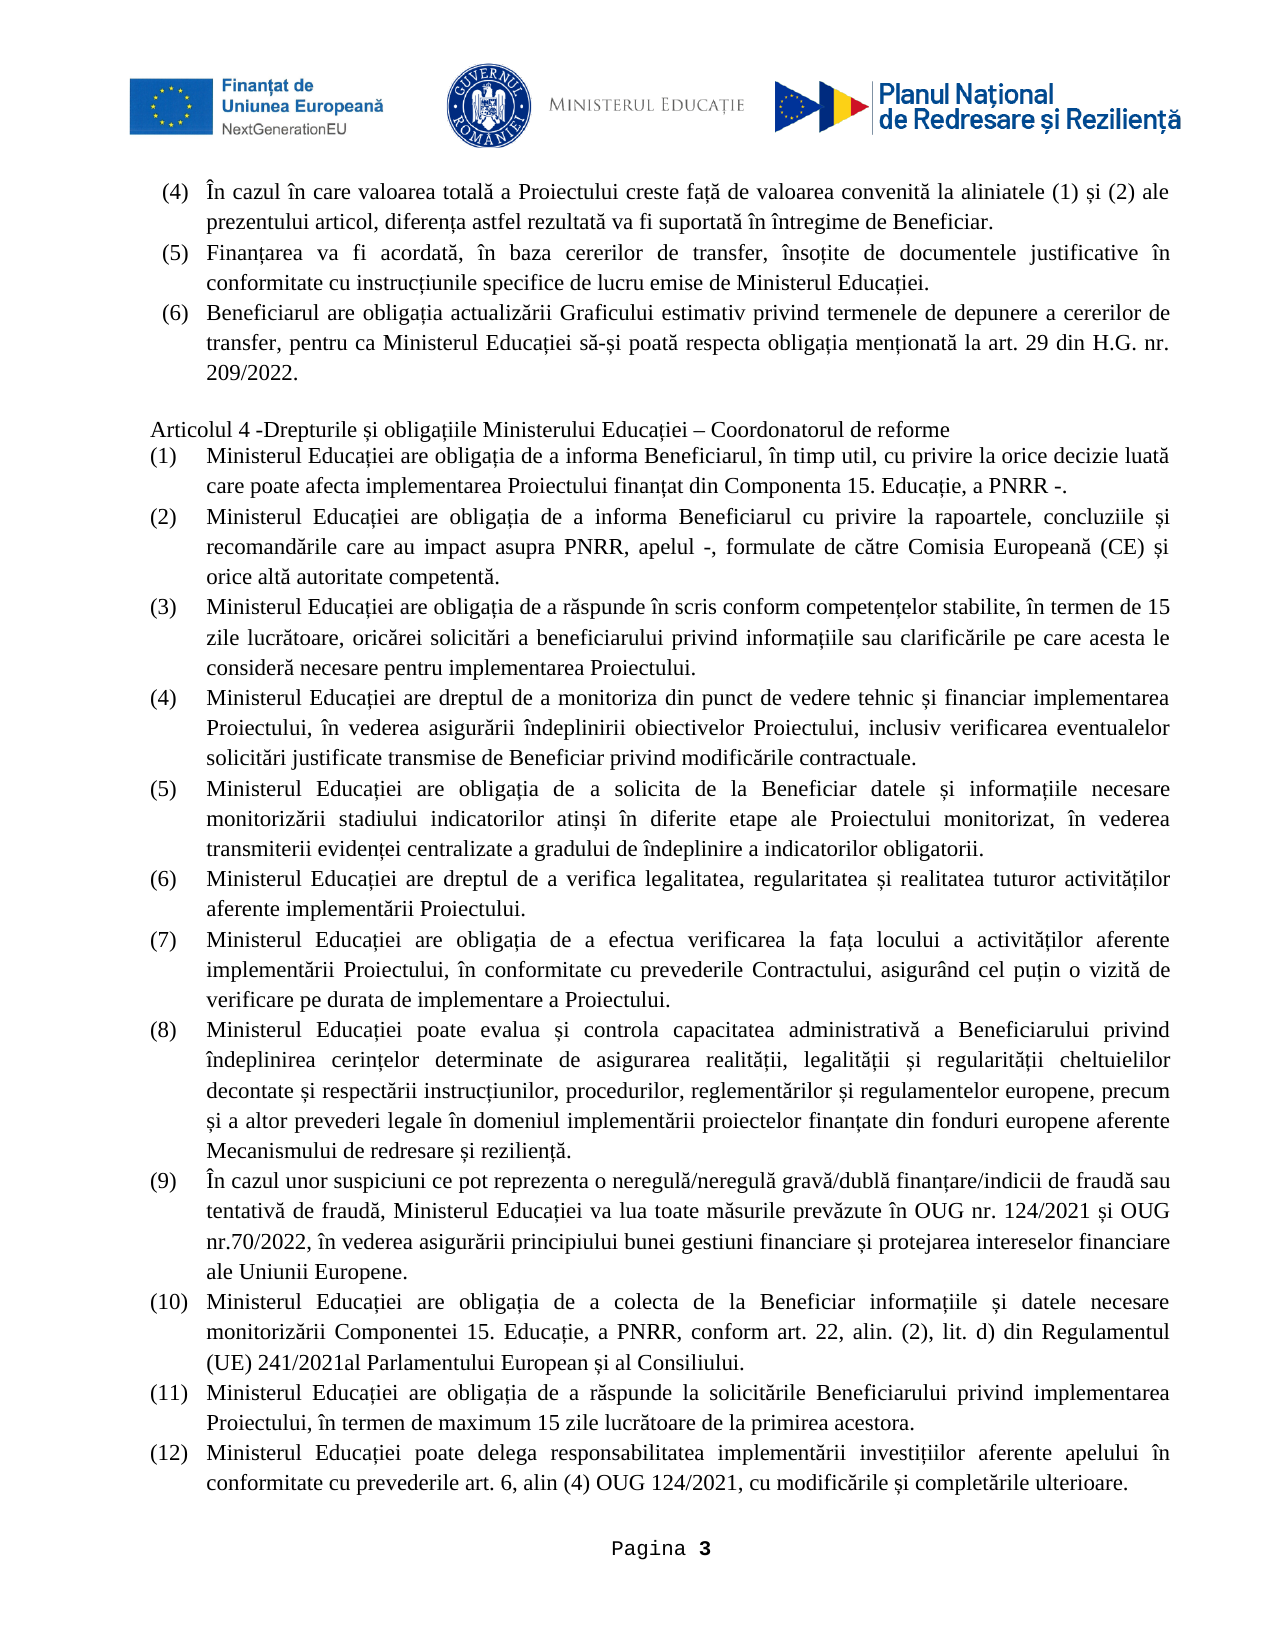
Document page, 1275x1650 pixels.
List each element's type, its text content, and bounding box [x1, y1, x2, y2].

list Ministerul Educației are obligația de a răspunde la solicitările Beneficiarului privind implementarea Proiectului, în termen de maximum 15 zile lucrătoare de la primirea acestora. [150, 1379, 1172, 1435]
text Articolul 4 -Drepturile și obligațiile Ministerului Educației – Coordonatorul de reforme [150, 416, 1172, 442]
list Ministerul Educației poate evalua și controla capacitatea administrativă a Beneficiarului privind îndeplinirea cerințelor determinate de asigurarea realității, legalității și regularității cheltuielilor decontate și respectării instrucțiunilor, procedurilor, reglementărilor și regulamentelor europene, precum și a altor prevederi legale în domeniul implementării proiectelor finanțate din fonduri europene aferente Mecanismului de redresare și reziliență. [150, 1016, 1172, 1163]
list Beneficiarul are obligația actualizării Graficului estimativ privind termenele de depunere a cererilor de transfer, pentru ca Ministerul Educației să-și poată respecta obligația menționată la art. 29 din H.G. nr. 209/2022. [162, 299, 1172, 386]
picture [768, 74, 1185, 140]
list Ministerul Educației are obligația de a efectua verificarea la fața locului a activităților aferente implementării Proiectului, în conformitate cu prevederile Contractului, asigurând cel puțin o vizită de verificare pe durata de implementare a Proiectului. [150, 926, 1172, 1012]
list În cazul unor suspiciuni ce pot reprezenta o neregulă/neregulă gravă/dublă finanțare/indicii de fraudă sau tentativă de fraudă, Ministerul Educației va lua toate măsurile prevăzute în OUG nr. 124/2021 și OUG nr.70/2022, în vederea asigurării principiului bunei gestiuni financiare și protejarea intereselor financiare ale Uniunii Europene. [150, 1167, 1172, 1284]
list Ministerul Educației are dreptul de a monitoriza din punct de vedere tehnic și financiar implementarea Proiectului, în vederea asigurării îndeplinirii obiectivelor Proiectului, inclusiv verificarea eventualelor solicitări justificate transmise de Beneficiar privind modificările contractuale. [150, 684, 1172, 771]
list Ministerul Educației are obligația de a informa Beneficiarul cu privire la rapoartele, concluziile și recomandările care au impact asupra PNRR, apelul -, formulate de către Comisia Europeană (CE) și orice altă autoritate competentă. [150, 503, 1172, 589]
list Ministerul Educației are dreptul de a verifica legalitatea, regularitatea și realitatea tuturor activităților aferente implementării Proiectului. [150, 865, 1172, 922]
list În cazul în care valoarea totală a Proiectului creste față de valoarea convenită la aliniatele (1) și (2) ale prezentului articol, diferența astfel rezultată va fi suportată în întregime de Beneficiar. [162, 178, 1172, 235]
picture [127, 67, 384, 140]
list Ministerul Educației poate delega responsabilitatea implementării investițiilor aferente apelului în conformitate cu prevederile art. 6, alin (4) OUG 124/2021, cu modificările și completările ulterioare. [150, 1439, 1172, 1496]
list Ministerul Educației are obligația de a răspunde în scris conform competențelor stabilite, în termen de 15 zile lucrătoare, oricărei solicitări a beneficiarului privind informațiile sau clarificările pe care acesta le consideră necesare pentru implementarea Proiectului. [150, 593, 1172, 680]
list Ministerul Educației are obligația de a solicita de la Beneficiar datele și informațiile necesare monitorizării stadiului indicatorilor atinși în diferite etape ale Proiectului monitorizat, în vederea transmiterii evidenței centralizate a gradului de îndeplinire a indicatorilor obligatorii. [150, 774, 1172, 861]
list Finanțarea va fi acordată, în baza cererilor de transfer, însoțite de documentele justificative în conformitate cu instrucțiunile specifice de lucru emise de Ministerul Educației. [162, 238, 1172, 295]
list Ministerul Educației are obligația de a colecta de la Beneficiar informațiile și datele necesare monitorizării Componentei 15. Educație, a PNRR, conform art. 22, alin. (2), lit. d) din Regulamentul (UE) 241/2021al Parlamentului European și al Consiliului. [150, 1288, 1172, 1375]
picture [445, 62, 746, 148]
list Ministerul Educației are obligația de a informa Beneficiarul, în timp util, cu privire la orice decizie luată care poate afecta implementarea Proiectului finanțat din Componenta 15. Educație, a PNRR -. [150, 442, 1172, 499]
